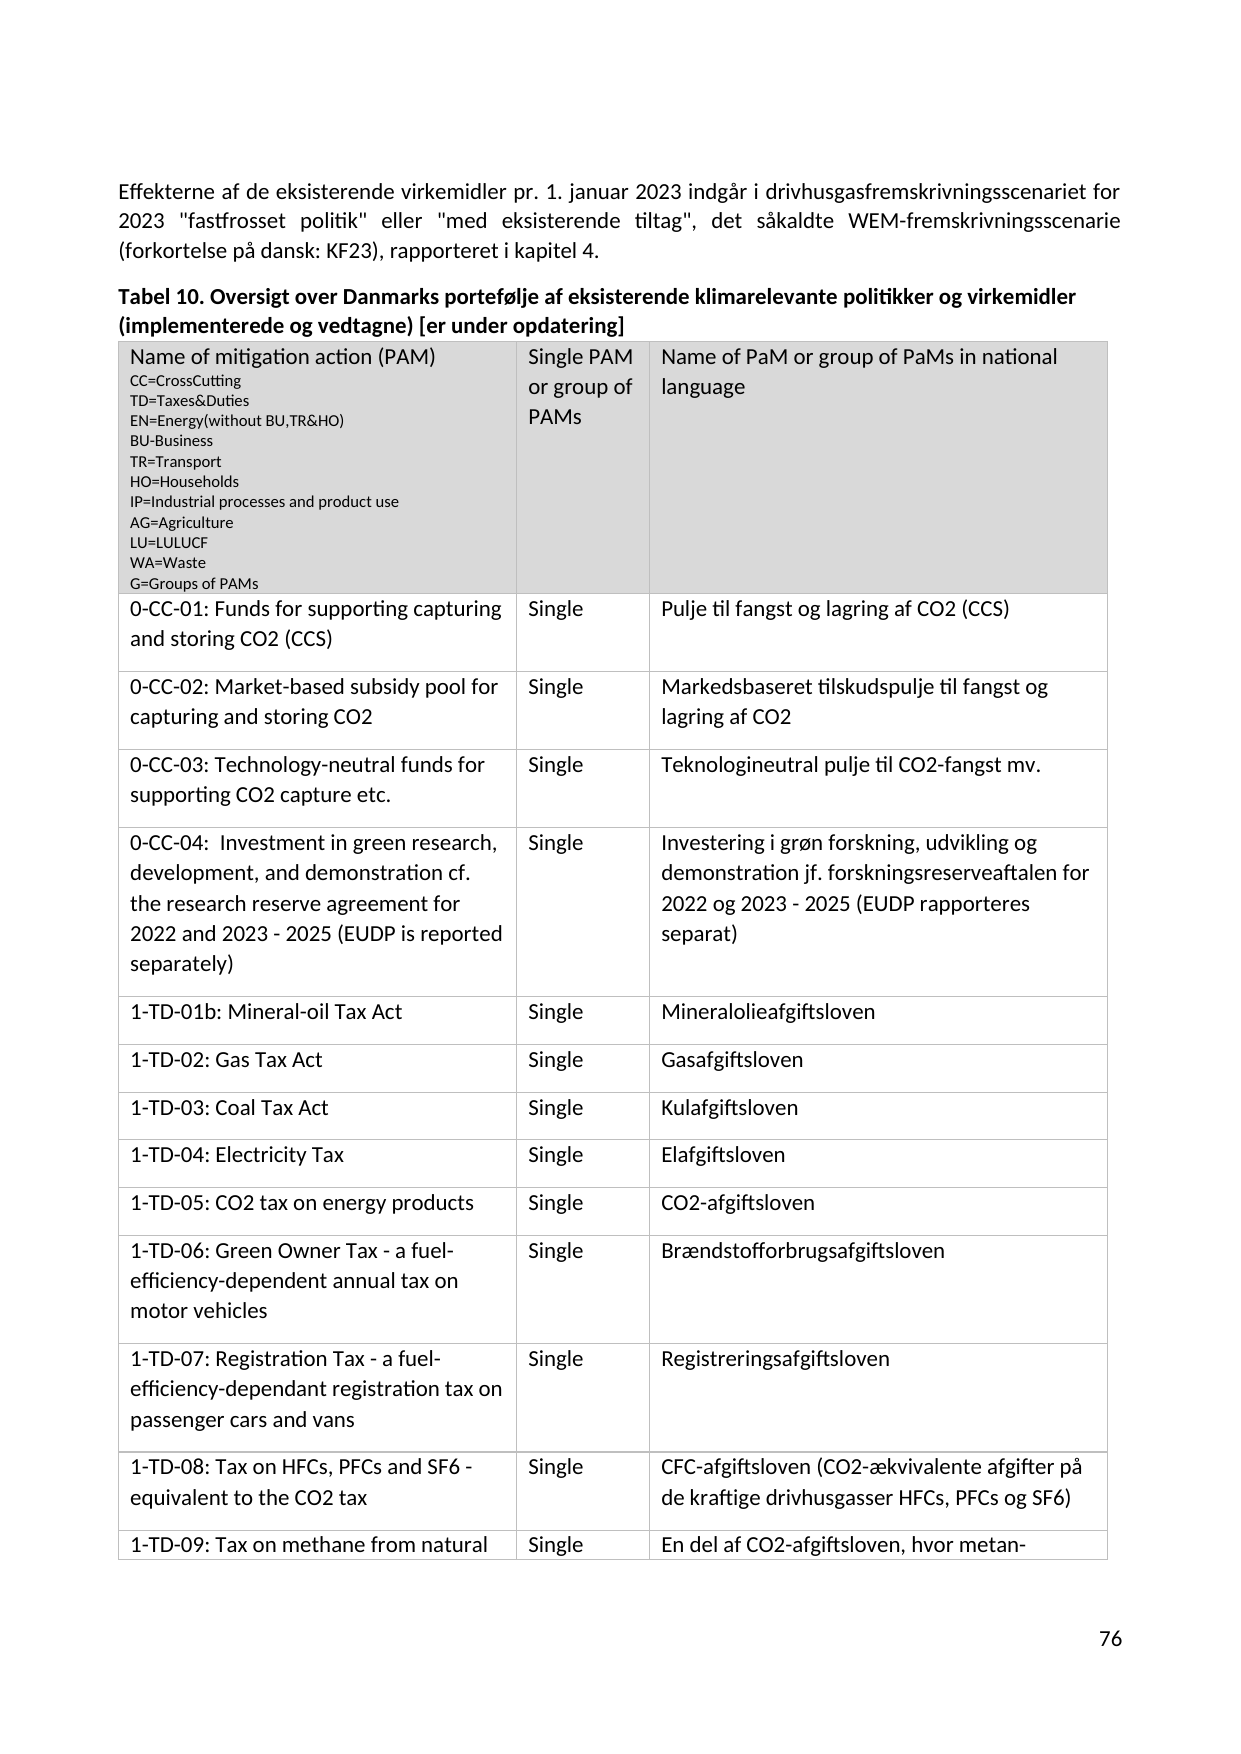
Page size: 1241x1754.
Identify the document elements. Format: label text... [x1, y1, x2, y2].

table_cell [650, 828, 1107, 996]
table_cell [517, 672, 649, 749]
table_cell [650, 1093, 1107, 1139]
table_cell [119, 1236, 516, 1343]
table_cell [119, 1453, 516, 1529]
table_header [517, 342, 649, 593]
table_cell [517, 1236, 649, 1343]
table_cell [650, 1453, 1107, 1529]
text Tabel 10. Oversigt over Danmarks portefølje af eksisterende klimarelevante politikker og virkemidler (implementerede og vedtagne) [er under opdatering] [118, 282, 1122, 339]
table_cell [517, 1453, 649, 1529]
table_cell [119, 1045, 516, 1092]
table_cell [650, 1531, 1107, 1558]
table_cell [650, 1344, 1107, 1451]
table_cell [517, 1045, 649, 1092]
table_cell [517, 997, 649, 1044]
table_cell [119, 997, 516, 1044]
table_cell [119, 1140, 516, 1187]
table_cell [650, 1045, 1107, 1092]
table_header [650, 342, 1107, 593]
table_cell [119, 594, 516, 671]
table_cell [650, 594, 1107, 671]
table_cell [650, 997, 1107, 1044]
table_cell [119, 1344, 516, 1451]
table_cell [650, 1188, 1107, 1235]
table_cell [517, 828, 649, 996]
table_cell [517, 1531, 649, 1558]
text Effekterne af de eksisterende virkemidler pr. 1. januar 2023 indgår i drivhusgasfremskrivningsscenariet for 2023 "fastfrosset politik" eller "med eksisterende tiltag", det såkaldte WEM-fremskrivningsscenarie (forkortelse på dansk: KF23), rapporteret i kapitel 4. [118, 177, 1122, 264]
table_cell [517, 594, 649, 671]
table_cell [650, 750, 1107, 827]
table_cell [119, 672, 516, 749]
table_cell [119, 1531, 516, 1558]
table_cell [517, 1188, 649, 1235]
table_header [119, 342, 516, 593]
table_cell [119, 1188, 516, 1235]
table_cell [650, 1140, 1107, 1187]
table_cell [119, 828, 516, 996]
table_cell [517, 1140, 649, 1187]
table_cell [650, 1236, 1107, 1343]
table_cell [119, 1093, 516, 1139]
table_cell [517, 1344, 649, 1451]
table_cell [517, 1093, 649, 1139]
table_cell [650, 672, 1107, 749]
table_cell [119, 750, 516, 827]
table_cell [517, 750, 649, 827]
